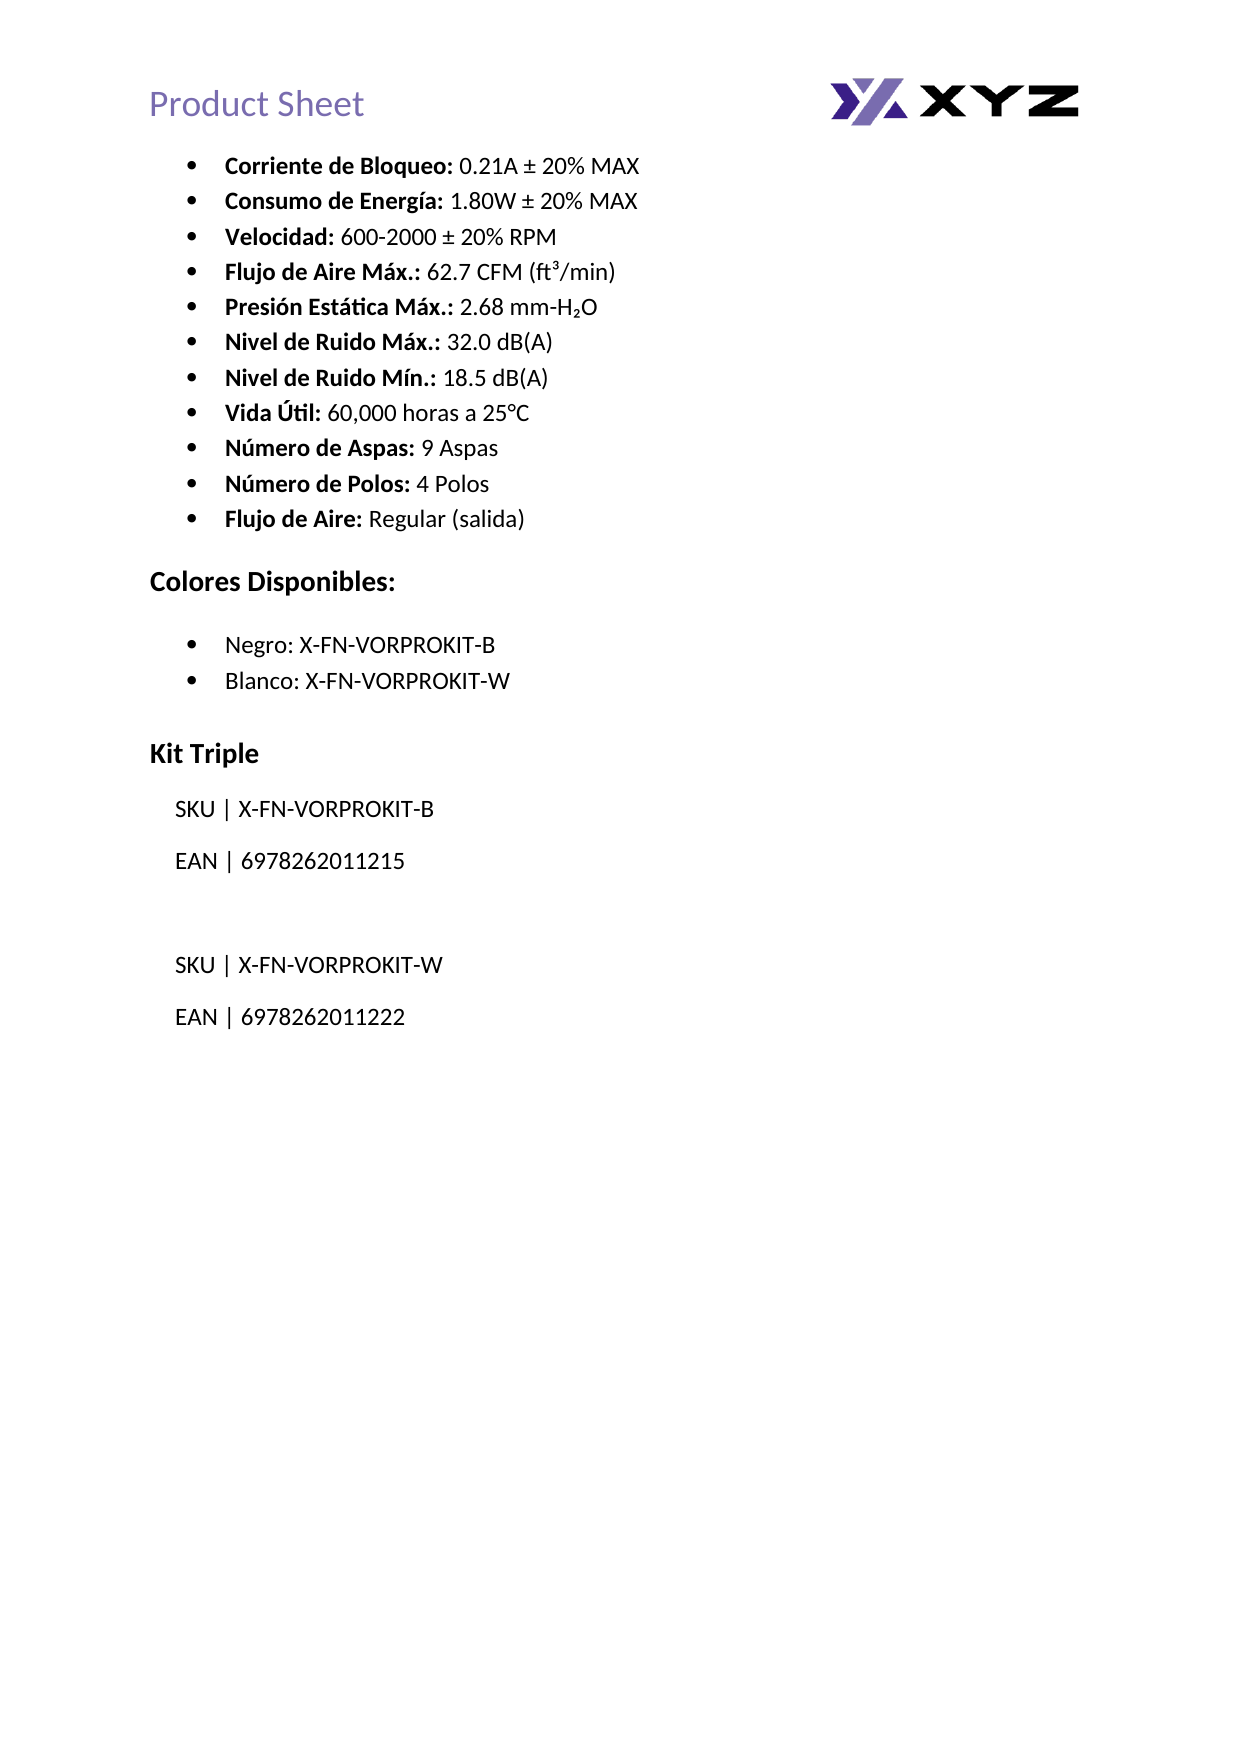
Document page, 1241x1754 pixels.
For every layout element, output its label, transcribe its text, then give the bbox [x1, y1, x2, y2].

list Flujo de Aire: Regular (salida) [187, 503, 1090, 534]
text Colores Disponibles: [150, 563, 1090, 599]
text EAN | 6978262011215 [175, 846, 1090, 876]
text EAN | 6978262011222 [175, 1001, 1090, 1032]
list Blanco: X-FN-VORPROKIT-W [187, 665, 1090, 696]
list Nivel de Ruido Máx.: 32.0 dB(A) [187, 327, 1090, 357]
list Negro: X-FN-VORPROKIT-B [187, 630, 1090, 660]
list Corriente de Bloqueo: 0.21A ± 20% MAX [187, 150, 1090, 181]
list Consumo de Energía: 1.80W ± 20% MAX [187, 185, 1090, 216]
list Nivel de Ruido Mín.: 18.5 dB(A) [187, 362, 1090, 392]
picture [820, 66, 1091, 140]
list Número de Aspas: 9 Aspas [187, 432, 1090, 463]
text SKU | X-FN-VORPROKIT-B [175, 793, 1090, 824]
list Presión Estática Máx.: 2.68 mm-H₂O [187, 291, 1090, 322]
list Número de Polos: 4 Polos [187, 468, 1090, 498]
list Flujo de Aire Máx.: 62.7 CFM (ft³/min) [187, 256, 1090, 286]
text Kit Triple [150, 736, 1090, 771]
text SKU | X-FN-VORPROKIT-W [175, 949, 1090, 980]
list Vida Útil: 60,000 horas a 25°C [187, 397, 1090, 428]
list Velocidad: 600-2000 ± 20% RPM [187, 221, 1090, 251]
